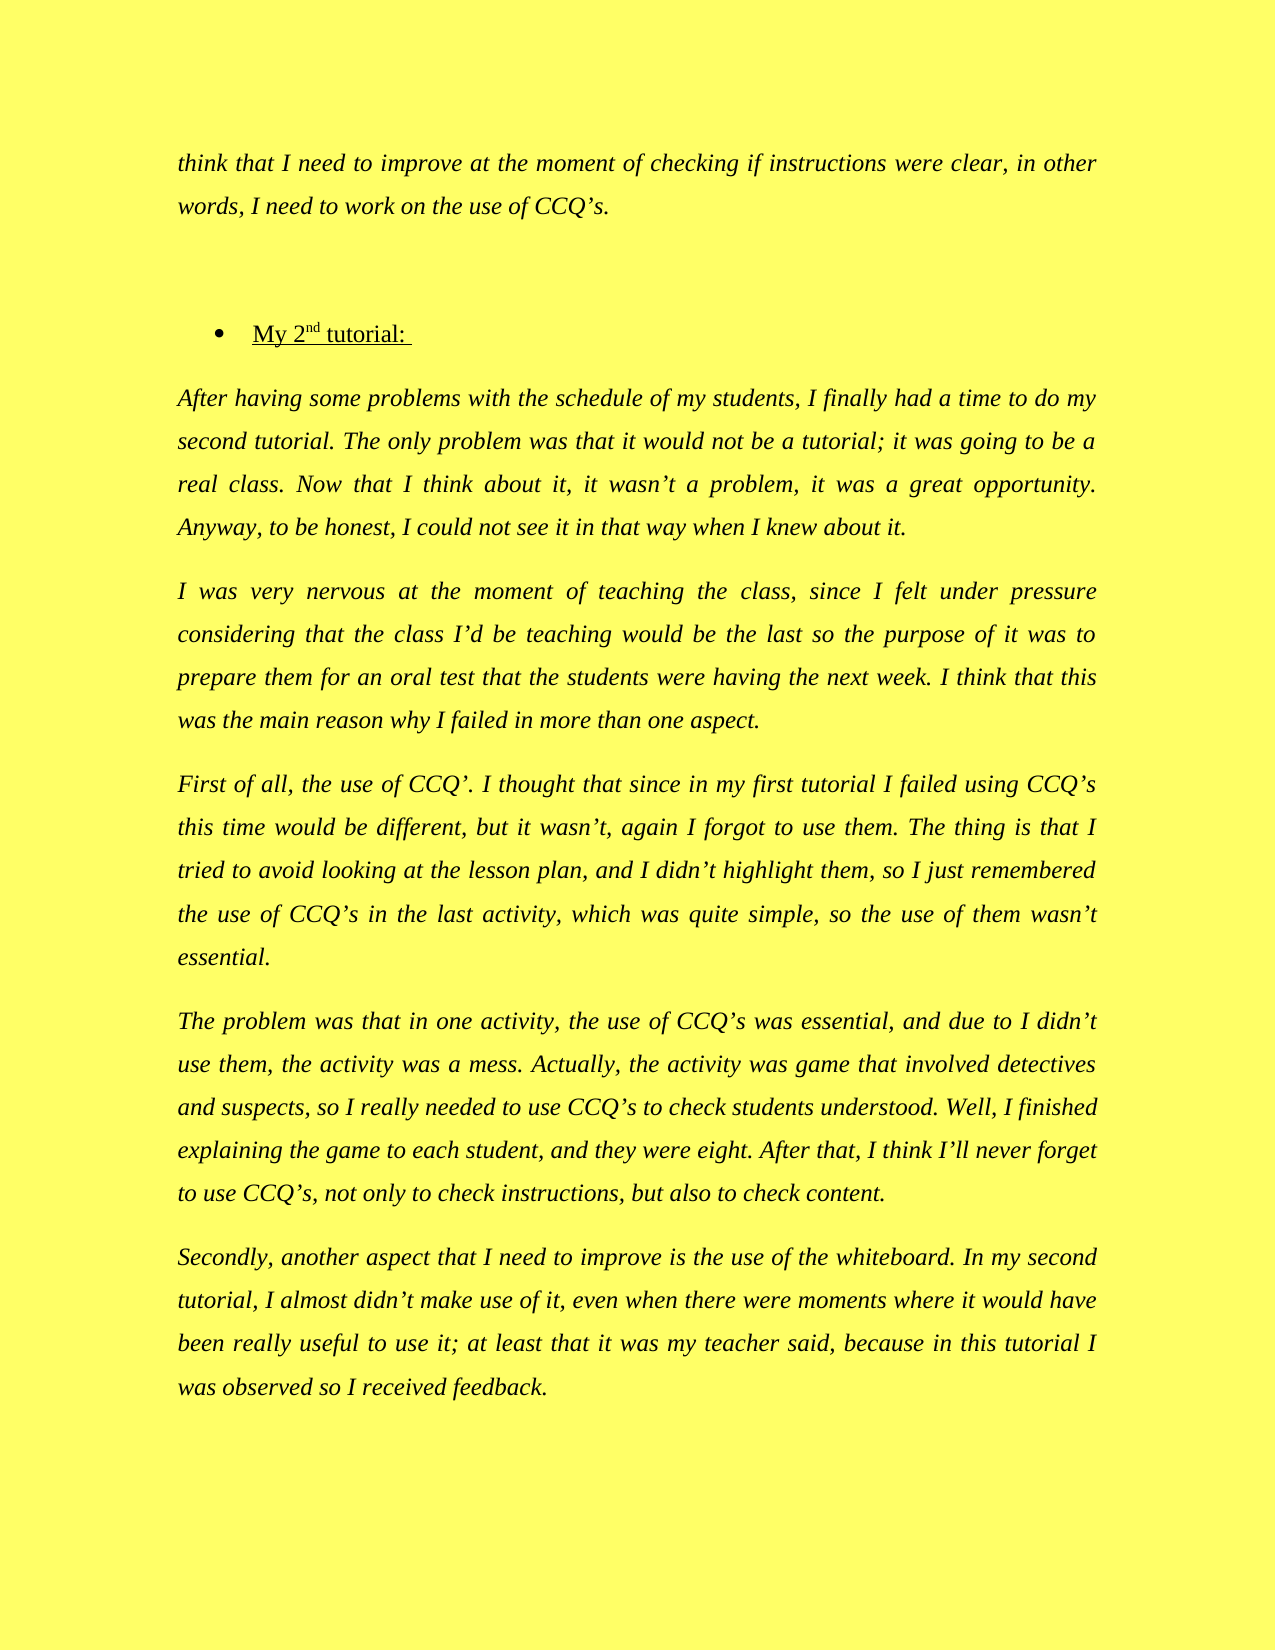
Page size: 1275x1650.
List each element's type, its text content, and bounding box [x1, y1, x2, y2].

list My 2nd tutorial: [215, 319, 1098, 347]
text After having some problems with the schedule of my students, I finally had a time to do my second tutorial. The only problem was that it would not be a tutorial; it was going to be a real class. Now that I think about it, it wasn’t a problem, it was a great opportunity. Anyway, to be honest, I could not see it in that way when I knew about it. [177, 383, 1098, 541]
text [177, 148, 1098, 219]
text Secondly, another aspect that I need to improve is the use of the whiteboard. In my second tutorial, I almost didn’t make use of it, even when there were moments where it would have been really useful to use it; at least that it was my teacher said, because in this tutorial I was observed so I received feedback. [177, 1242, 1098, 1400]
text First of all, the use of CCQ’. I thought that since in my first tutorial I failed using CCQ’s this time would be different, but it wasn’t, again I forgot to use them. The thing is that I tried to avoid looking at the lesson plan, and I didn’t highlight them, so I just remembered the use of CCQ’s in the last activity, which was quite simple, so the use of them wasn’t essential. [177, 769, 1098, 971]
text I was very nervous at the moment of teaching the class, since I felt under pressure considering that the class I’d be teaching would be the last so the purpose of it was to prepare them for an oral test that the students were having the next week. I think that this was the main reason why I failed in more than one aspect. [177, 576, 1098, 734]
text The problem was that in one activity, the use of CCQ’s was essential, and due to I didn’t use them, the activity was a mess. Actually, the activity was game that involved detectives and suspects, so I really needed to use CCQ’s to check students understood. Well, I finished explaining the game to each student, and they were eight. After that, I think I’ll never forget to use CCQ’s, not only to check instructions, but also to check content. [177, 1006, 1098, 1207]
